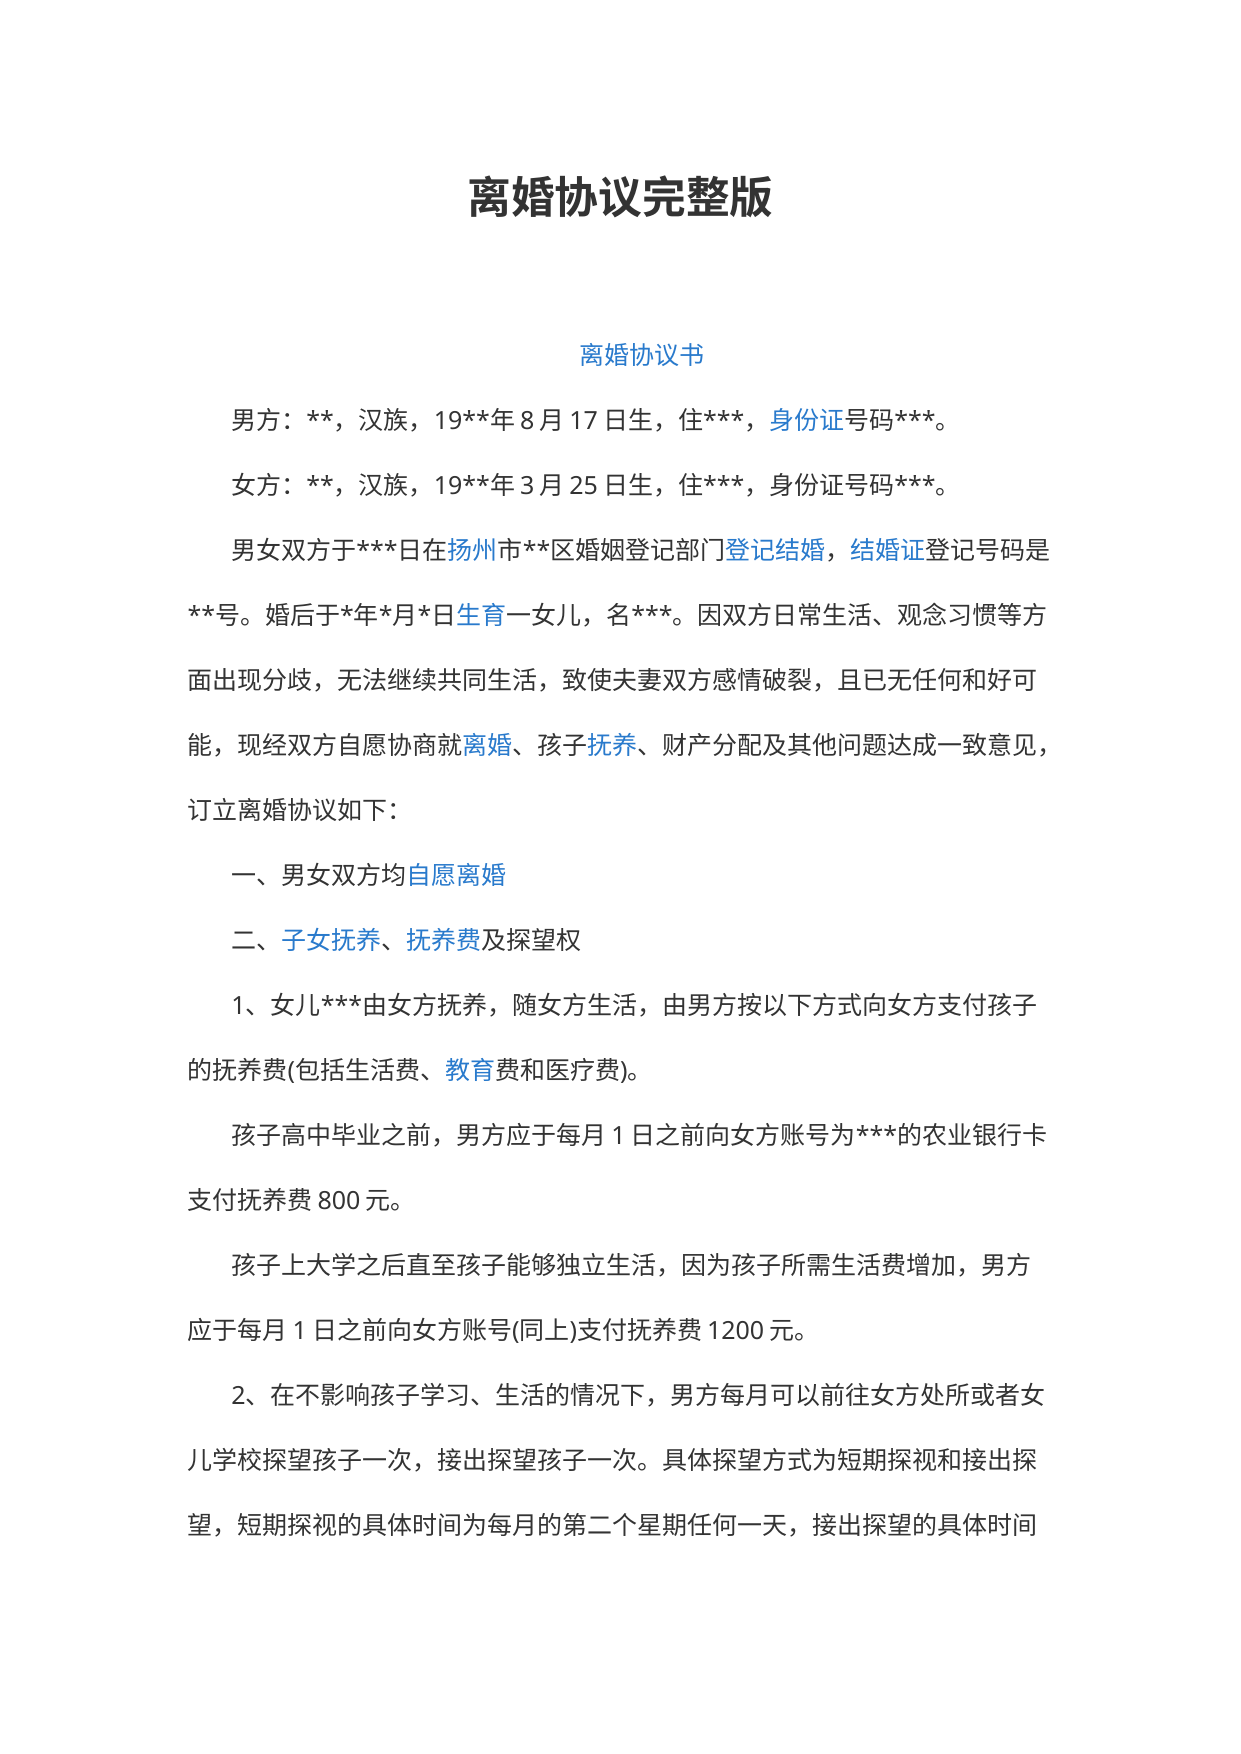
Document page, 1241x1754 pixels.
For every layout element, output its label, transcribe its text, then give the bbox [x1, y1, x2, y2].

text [187, 1361, 1053, 1556]
text 孩子高中毕业之前，男方应于每月1日之前向女方账号为***的农业银行卡支付抚养费800元。 [187, 1101, 1053, 1231]
text 1、女儿***由女方抚养，随女方生活，由男方按以下方式向女方支付孩子的抚养费(包括生活费、教育费和医疗费)。 [187, 971, 1053, 1101]
subtitle 离婚协议完整版 [187, 162, 1053, 227]
text 女方：**，汉族，19**年3月25日生，住***，身份证号码***。 [187, 451, 1053, 516]
text 一、男女双方均自愿离婚 [187, 841, 1053, 906]
text 二、子女抚养、抚养费及探望权 [187, 906, 1053, 971]
text 离婚协议书 [187, 321, 1053, 386]
text 男女双方于***日在扬州市**区婚姻登记部门登记结婚，结婚证登记号码是**号。婚后于*年*月*日生育一女儿，名***。因双方日常生活、观念习惯等方面出现分歧，无法继续共同生活，致使夫妻双方感情破裂，且已无任何和好可能，现经双方自愿协商就离婚、孩子抚养、财产分配及其他问题达成一致意见，订立离婚协议如下： [187, 516, 1053, 841]
text 孩子上大学之后直至孩子能够独立生活，因为孩子所需生活费增加，男方应于每月1日之前向女方账号(同上)支付抚养费1200元。 [187, 1231, 1053, 1361]
text 男方：**，汉族，19**年8月17日生，住***，身份证号码***。 [187, 386, 1053, 451]
